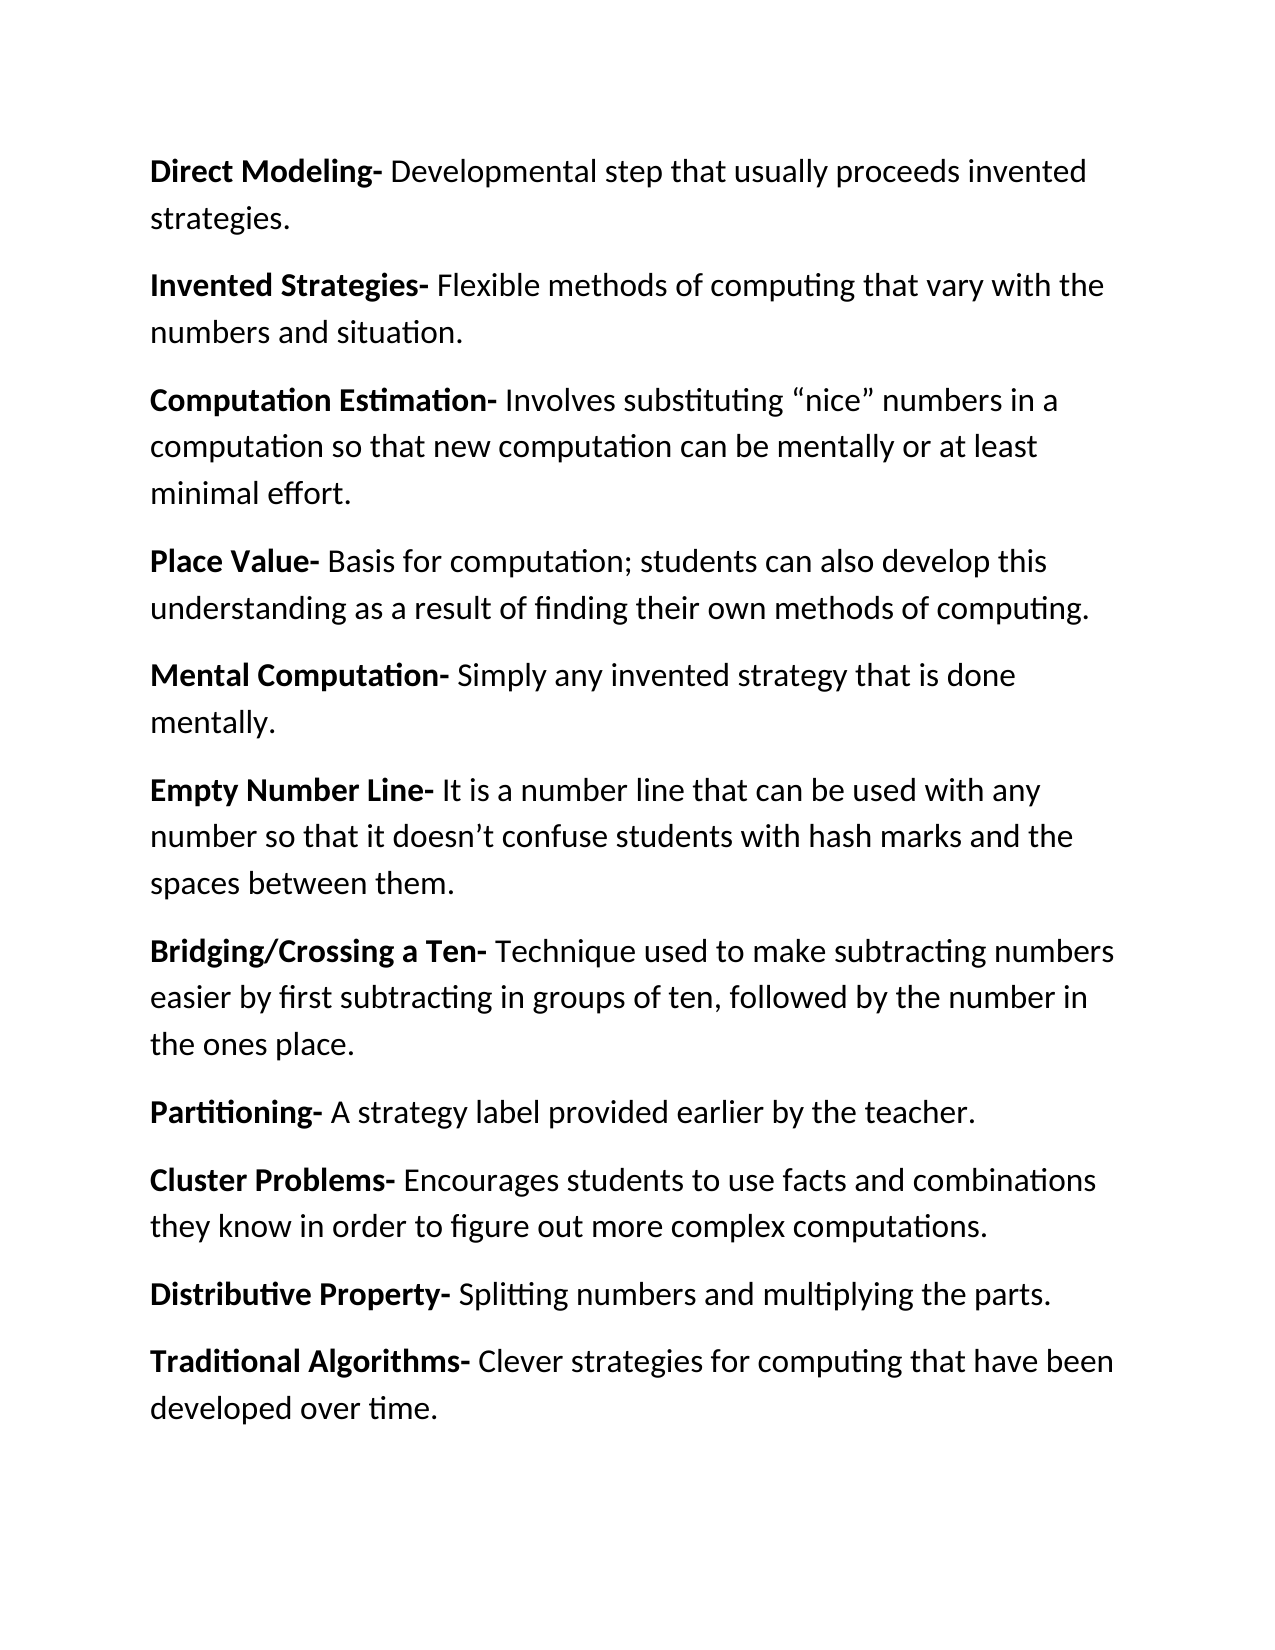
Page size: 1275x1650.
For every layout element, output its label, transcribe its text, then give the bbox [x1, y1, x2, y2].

text Partitioning- A strategy label provided earlier by the teacher. [150, 1091, 1125, 1132]
text Direct Modeling- Developmental step that usually proceeds invented strategies. [150, 150, 1125, 237]
text Invented Strategies- Flexible methods of computing that vary with the numbers and situation. [150, 264, 1125, 352]
text Mental Computation- Simply any invented strategy that is done mentally. [150, 654, 1125, 742]
text Place Value- Basis for computation; students can also develop this understanding as a result of finding their own methods of computing. [150, 540, 1125, 627]
text Distributive Property- Splitting numbers and multiplying the parts. [150, 1273, 1125, 1314]
text Empty Number Line- It is a number line that can be used with any number so that it doesn’t confuse students with hash marks and the spaces between them. [150, 769, 1125, 903]
text Bridging/Crossing a Ten- Technique used to make subtracting numbers easier by first subtracting in groups of ten, followed by the number in the ones place. [150, 930, 1125, 1064]
text Traditional Algorithms- Clever strategies for computing that have been developed over time. [150, 1341, 1125, 1428]
text Computation Estimation- Involves substituting “nice” numbers in a computation so that new computation can be mentally or at least minimal effort. [150, 379, 1125, 513]
text Cluster Problems- Encourages students to use facts and combinations they know in order to figure out more complex computations. [150, 1158, 1125, 1246]
